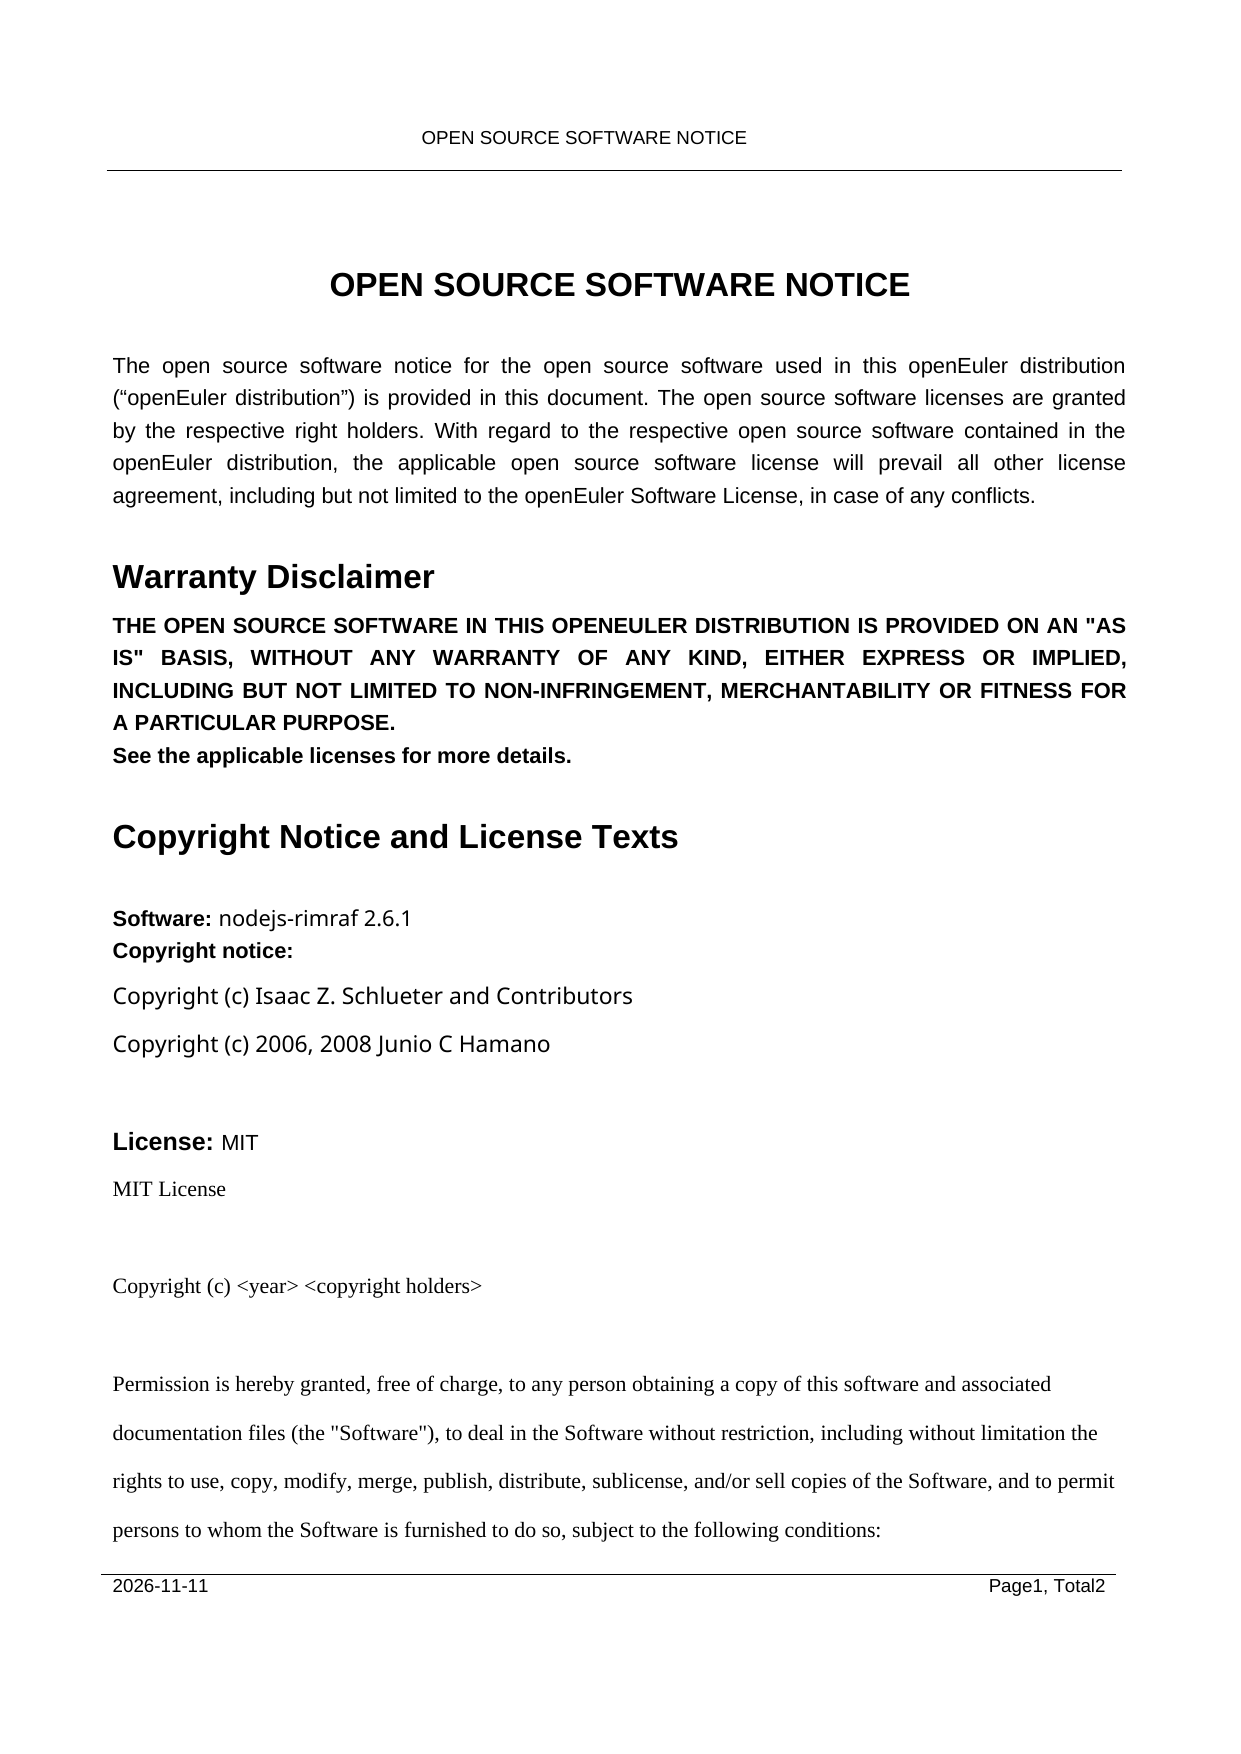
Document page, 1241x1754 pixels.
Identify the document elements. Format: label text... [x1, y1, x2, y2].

text OPEN SOURCE SOFTWARE NOTICE [112, 251, 1128, 316]
text THE OPEN SOURCE SOFTWARE IN THIS OPENEULER DISTRIBUTION IS PROVIDED ON AN "AS IS" BASIS, WITHOUT ANY WARRANTY OF ANY KIND, EITHER EXPRESS OR IMPLIED, INCLUDING BUT NOT LIMITED TO NON-INFRINGEMENT, MERCHANTABILITY OR FITNESS FOR A PARTICULAR PURPOSE. See the applicable licenses for more details. [112, 609, 1128, 771]
text License: MIT [112, 1125, 1128, 1158]
text Copyright notice: [112, 934, 1128, 966]
text Warranty Disclaimer [112, 544, 1128, 609]
text Copyright (c) Isaac Z. Schlueter and Contributors Copyright (c) 2006, 2008 Junio C Hamano [112, 979, 1128, 1109]
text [112, 1172, 1128, 1546]
text The open source software notice for the open source software used in this openEuler distribution (“openEuler distribution”) is provided in this document. The open source software licenses are granted by the respective right holders. With regard to the respective open source software contained in the openEuler distribution, the applicable open source software license will prevail all other license agreement, including but not limited to the openEuler Software License, in case of any conflicts. [112, 349, 1128, 511]
text Copyright Notice and License Texts [112, 804, 1128, 869]
text Software: nodejs-rimraf 2.6.1 [112, 901, 1128, 934]
